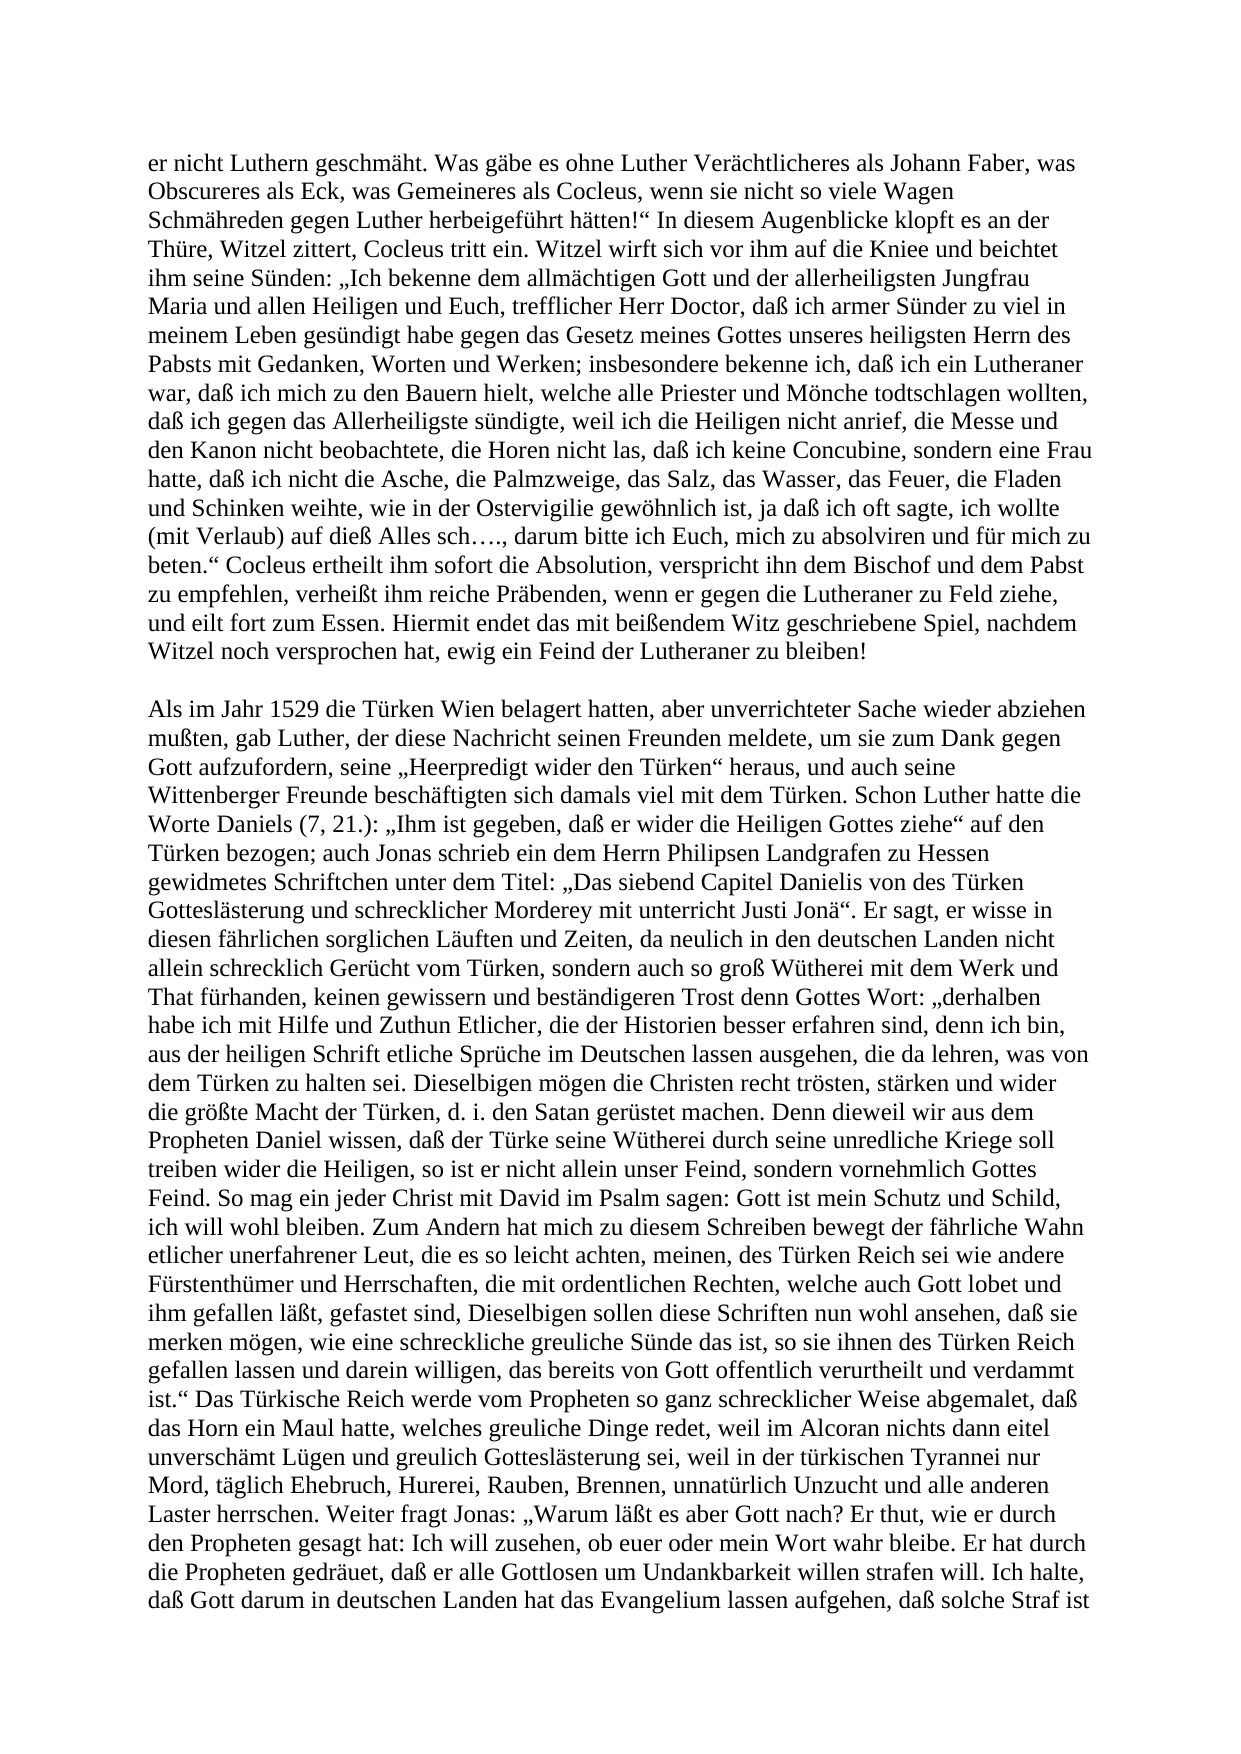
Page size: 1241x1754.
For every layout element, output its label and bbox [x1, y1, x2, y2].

text [148, 694, 1093, 1614]
text [148, 148, 1093, 665]
